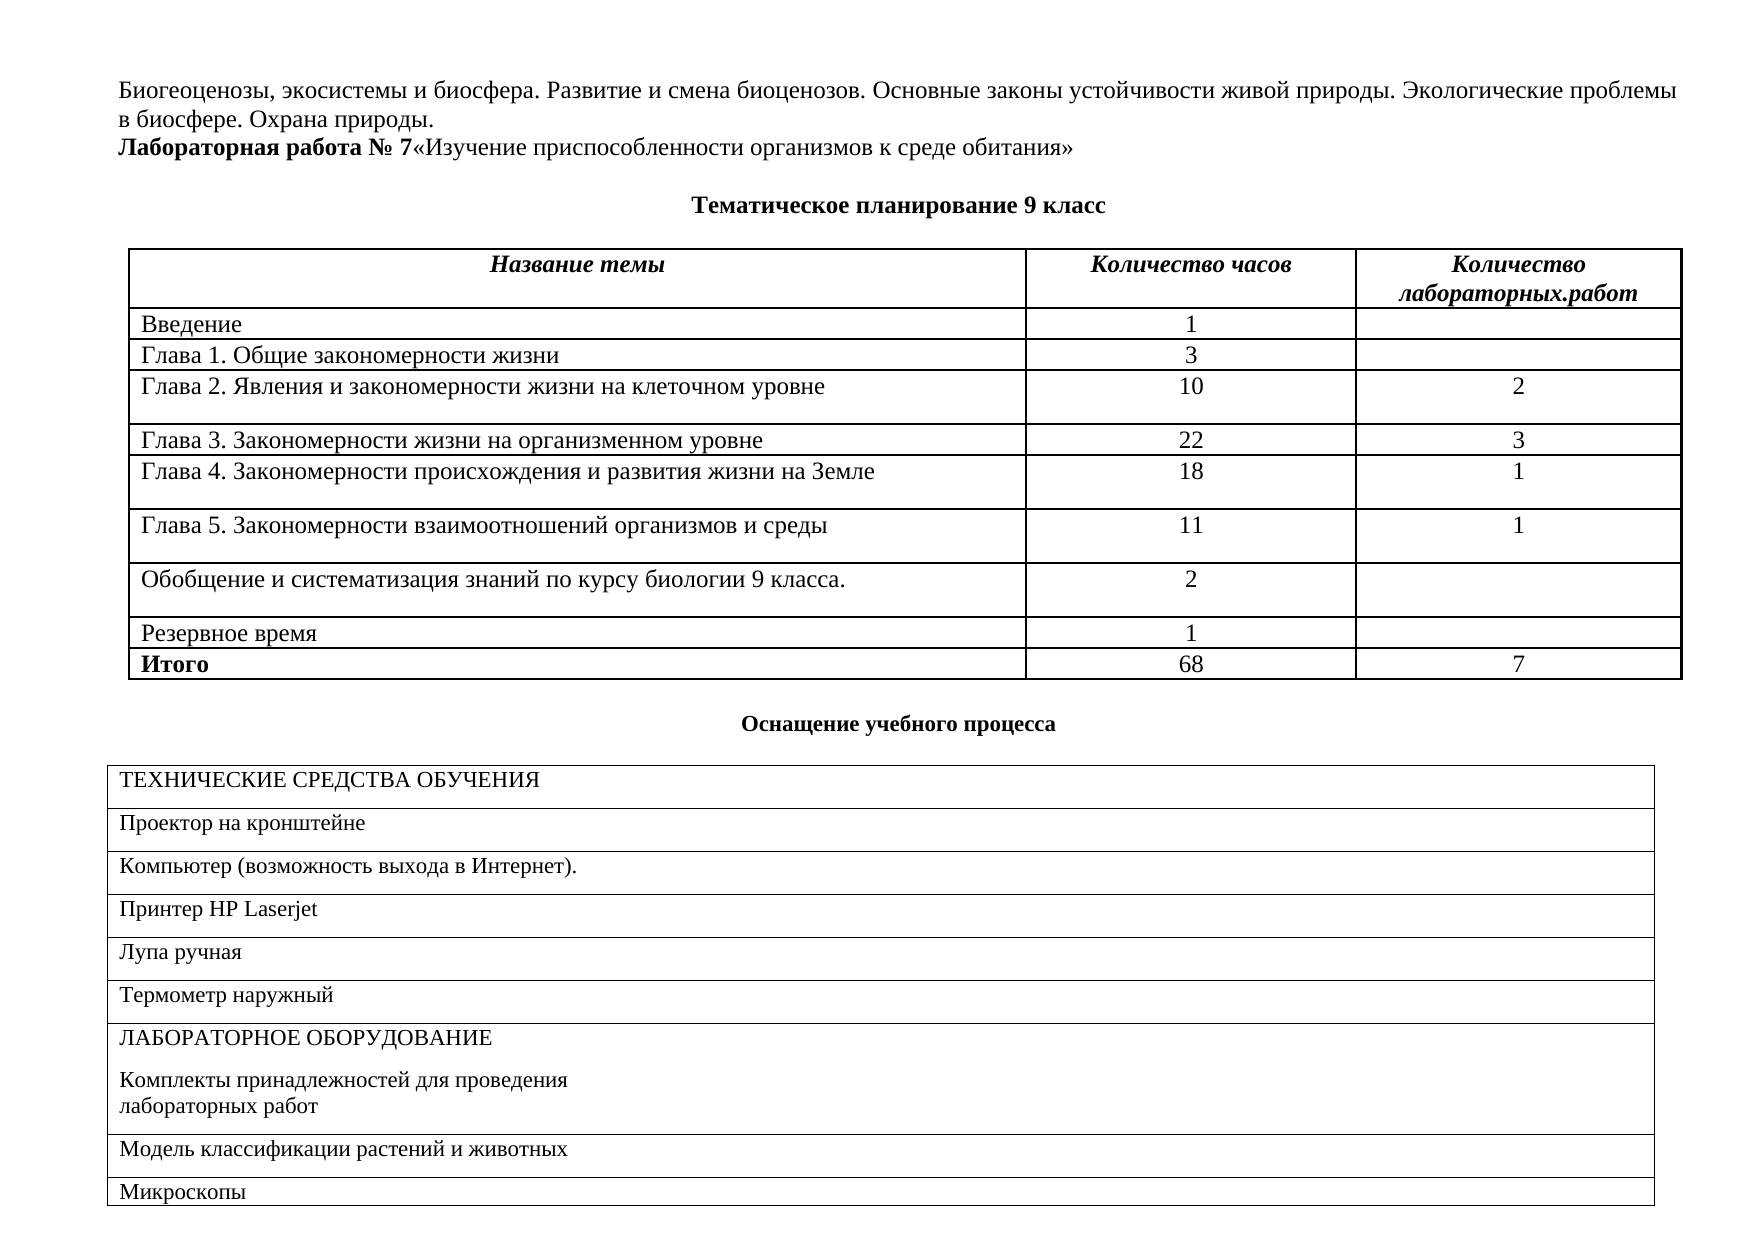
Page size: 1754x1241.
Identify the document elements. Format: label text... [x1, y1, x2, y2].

table_cell [1357, 618, 1680, 647]
table_cell 2 [1027, 564, 1355, 616]
table_cell Глава 1. Общие закономерности жизни [130, 340, 1025, 369]
table_header Количество часов [1027, 250, 1355, 307]
table_cell 3 [1357, 425, 1680, 454]
table_header Количество лабораторных.работ [1357, 250, 1680, 307]
table_cell Проектор на кронштейне [108, 809, 1654, 851]
table_cell 1 [1357, 510, 1680, 562]
table_cell Введение [130, 309, 1025, 338]
table_cell Резервное время [130, 618, 1025, 647]
table_cell [1357, 340, 1680, 369]
table_cell [1357, 564, 1680, 616]
table_header ТЕХНИЧЕСКИЕ СРЕДСТВА ОБУЧЕНИЯ [108, 766, 1654, 808]
table_cell Лупа ручная [108, 938, 1654, 980]
table_cell 18 [1027, 456, 1355, 508]
table_cell 3 [1027, 340, 1355, 369]
table_cell 10 [1027, 371, 1355, 423]
table_cell Компьютер (возможность выхода в Интернет). [108, 852, 1654, 894]
table_cell Глава 4. Закономерности происхождения и развития жизни на Земле [130, 456, 1025, 508]
table_cell Принтер HP Laserjet [108, 895, 1654, 937]
table_cell Глава 5. Закономерности взаимоотношений организмов и среды [130, 510, 1025, 562]
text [118, 75, 1679, 132]
table_cell Термометр наружный [108, 981, 1654, 1023]
table_cell Глава 3. Закономерности жизни на организменном уровне [130, 425, 1025, 454]
table_cell ЛАБОРАТОРНОЕ ОБОРУДОВАНИЕ Комплекты принадлежностей для проведения лабораторных работ [108, 1024, 1654, 1134]
table_header Название темы [130, 250, 1025, 307]
table_cell Итого [130, 649, 1025, 677]
table_cell 11 [1027, 510, 1355, 562]
table_cell Обобщение и систематизация знаний по курсу биологии 9 класса. [130, 564, 1025, 616]
table_cell Микроскопы [108, 1178, 1654, 1204]
table_cell 68 [1027, 649, 1355, 677]
table_cell 1 [1357, 456, 1680, 508]
table_cell 1 [1027, 309, 1355, 338]
table_cell 2 [1357, 371, 1680, 423]
table_cell Глава 2. Явления и закономерности жизни на клеточном уровне [130, 371, 1025, 423]
text Тематическое планирование 9 класс [118, 190, 1679, 219]
table_cell 22 [1027, 425, 1355, 454]
table_cell 7 [1357, 649, 1680, 677]
table_cell [1357, 309, 1680, 338]
text Лабораторная работа № 7«Изучение приспособленности организмов к среде обитания» [118, 132, 1679, 161]
table_cell Модель классификации растений и животных [108, 1135, 1654, 1177]
text Оснащение учебного процесса [118, 708, 1679, 736]
table_cell 1 [1027, 618, 1355, 647]
